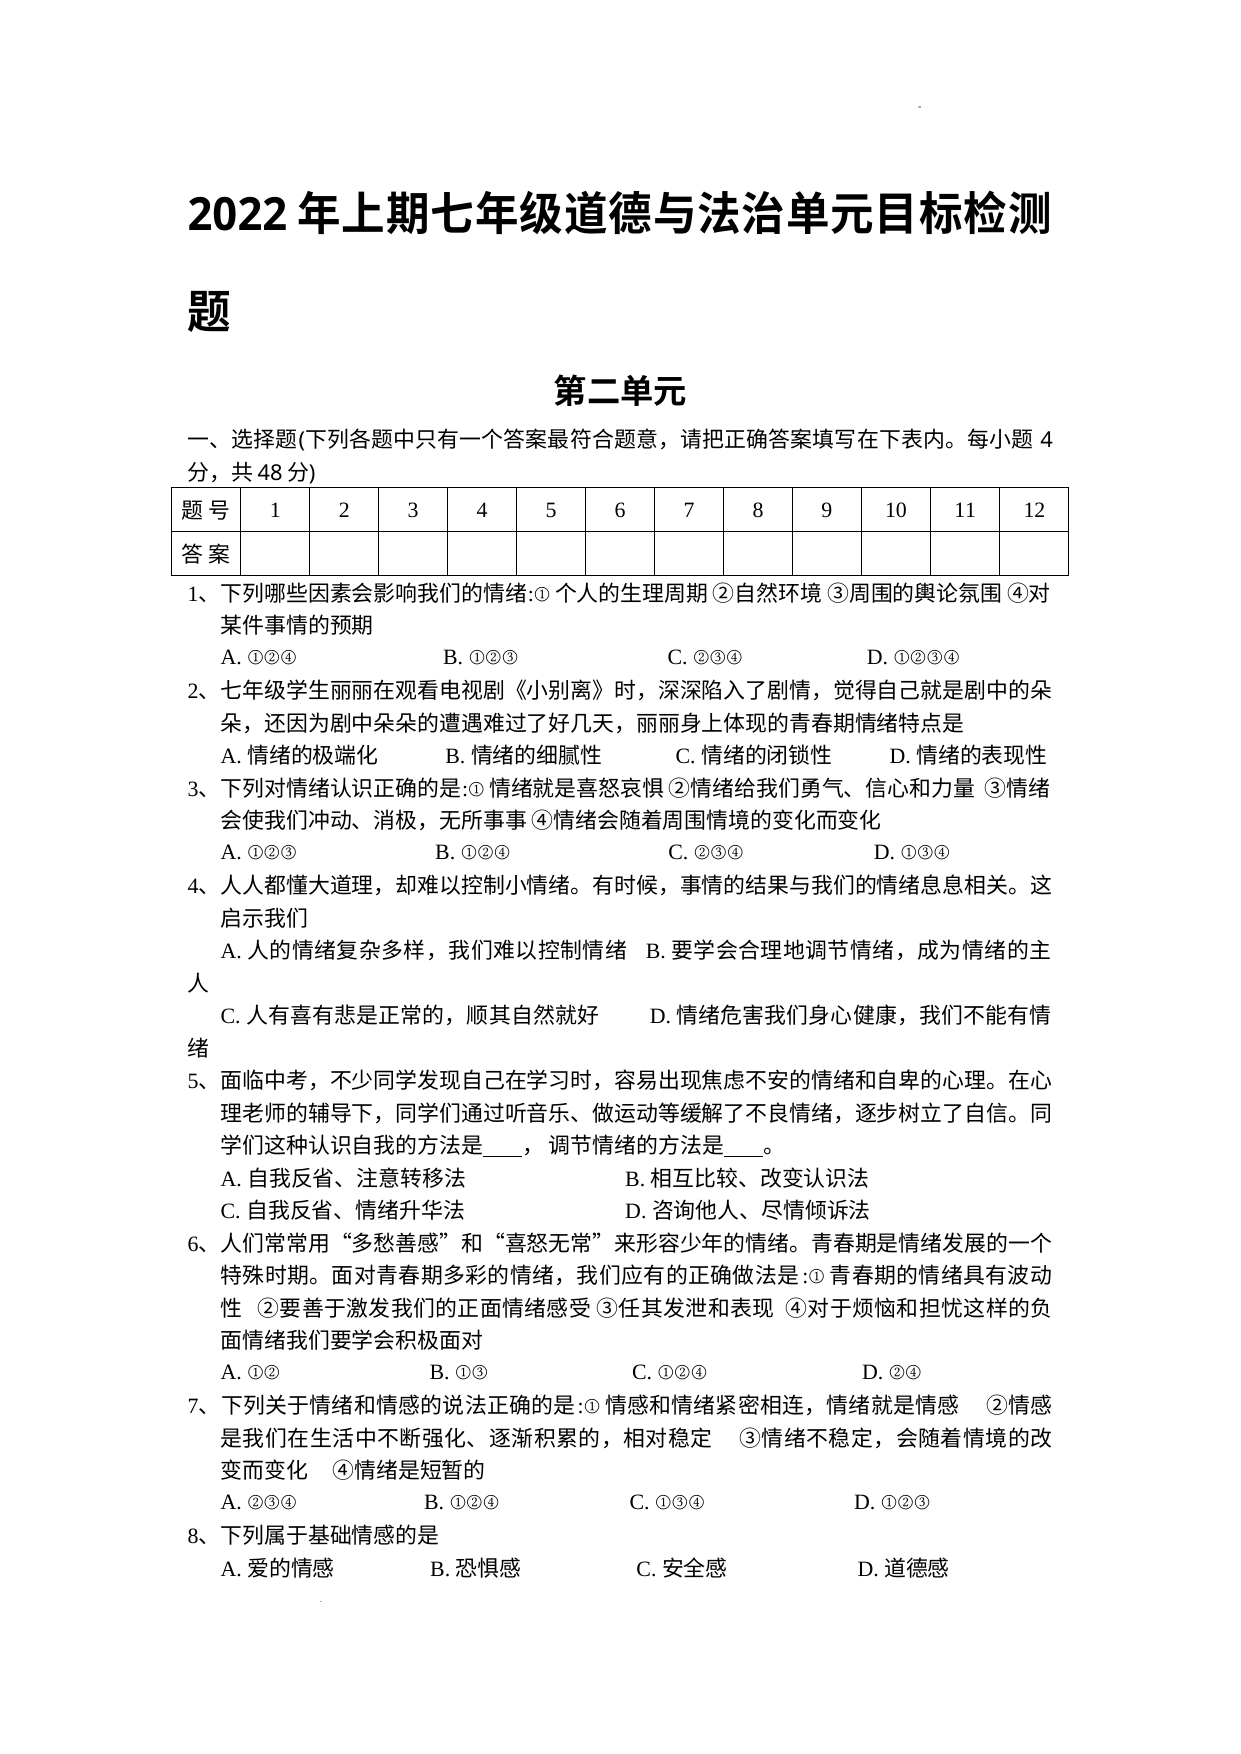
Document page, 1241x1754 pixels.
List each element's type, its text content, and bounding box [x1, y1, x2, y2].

table_cell 答 案 [172, 532, 240, 574]
table_cell [1000, 532, 1068, 574]
text 2022年上期七年级道德与法治单元目标检测题 [187, 162, 1053, 357]
text 第二单元 [187, 357, 1053, 422]
text 7、下列关于情绪和情感的说法正确的是:①情感和情绪紧密相连，情绪就是情感 ②情感是我们在生活中不断强化、逐渐积累的，相对稳定 ③情绪不稳定，会随着情境的改变而变化 ④情绪是短暂的 [187, 1388, 1053, 1486]
table_header 9 [793, 488, 861, 531]
text 一、选择题(下列各题中只有一个答案最符合题意，请把正确答案填写在下表内。每小题4分，共48分) [187, 422, 1053, 487]
text A. ①② B. ①③ C. ①②④ D. ②④ [187, 1356, 1053, 1388]
table_cell [379, 532, 447, 574]
text 8、下列属于基础情感的是 [187, 1518, 1053, 1551]
text A. 情绪的极端化 B. 情绪的细腻性 C. 情绪的闭锁性 D. 情绪的表现性 [187, 738, 1053, 771]
table_header 11 [931, 488, 999, 531]
table_header 7 [655, 488, 723, 531]
table_header 8 [724, 488, 792, 531]
table_cell [793, 532, 861, 574]
text A. 人的情绪复杂多样，我们难以控制情绪 B. 要学会合理地调节情绪，成为情绪的主人 [187, 933, 1053, 998]
table_cell [724, 532, 792, 574]
text 6、人们常常用“多愁善感”和“喜怒无常”来形容少年的情绪。青春期是情绪发展的一个特殊时期。面对青春期多彩的情绪，我们应有的正确做法是:①青春期的情绪具有波动性 ②要善于激发我们的正面情绪感受 ③任其发泄和表现 ④对于烦恼和担忧这样的负面情绪我们要学会积极面对 [187, 1226, 1053, 1356]
text C. 人有喜有悲是正常的，顺其自然就好 D. 情绪危害我们身心健康，我们不能有情绪 [187, 998, 1053, 1063]
table_cell [862, 532, 930, 574]
table_header 5 [517, 488, 585, 531]
text 3、下列对情绪认识正确的是:①情绪就是喜怒哀惧 ②情绪给我们勇气、信心和力量 ③情绪会使我们冲动、消极，无所事事 ④情绪会随着周围情境的变化而变化 [187, 771, 1053, 836]
table_header 10 [862, 488, 930, 531]
table_header 12 [1000, 488, 1068, 531]
text C. 自我反省、情绪升华法 D. 咨询他人、尽情倾诉法 [187, 1193, 1053, 1226]
text 4、人人都懂大道理，却难以控制小情绪。有时候，事情的结果与我们的情绪息息相关。这启示我们 [187, 868, 1053, 933]
table_cell [586, 532, 654, 574]
table_header 2 [310, 488, 378, 531]
text A. ①②④ B. ①②③ C. ②③④ D. ①②③④ [187, 641, 1053, 673]
table_header 题 号 [172, 488, 240, 531]
table_cell [448, 532, 516, 574]
text 2、七年级学生丽丽在观看电视剧《小别离》时，深深陷入了剧情，觉得自己就是剧中的朵朵，还因为剧中朵朵的遭遇难过了好几天，丽丽身上体现的青春期情绪特点是 [187, 673, 1053, 738]
table_cell [310, 532, 378, 574]
table_header 3 [379, 488, 447, 531]
text A. 爱的情感 B. 恐惧感 C. 安全感 D. 道德感 [187, 1551, 1053, 1583]
text A. 自我反省、注意转移法 B. 相互比较、改变认识法 [187, 1161, 1053, 1193]
table_cell [241, 532, 309, 574]
table_header 6 [586, 488, 654, 531]
table_header 1 [241, 488, 309, 531]
text A. ①②③ B. ①②④ C. ②③④ D. ①③④ [187, 836, 1053, 868]
text 1、下列哪些因素会影响我们的情绪:①个人的生理周期 ②自然环境 ③周围的輿论氛围 ④对某件事情的预期 [187, 576, 1053, 641]
text A. ②③④ B. ①②④ C. ①③④ D. ①②③ [187, 1486, 1053, 1518]
table_cell [931, 532, 999, 574]
text 5、面临中考，不少同学发现自己在学习时，容易出现焦虑不安的情绪和自卑的心理。在心理老师的辅导下，同学们通过听音乐、做运动等缓解了不良情绪，逐步树立了自信。同学们这种认识自我的方法是 ， 调节情绪的方法是 。 [187, 1063, 1053, 1161]
table_cell [517, 532, 585, 574]
table_cell [655, 532, 723, 574]
table_header 4 [448, 488, 516, 531]
